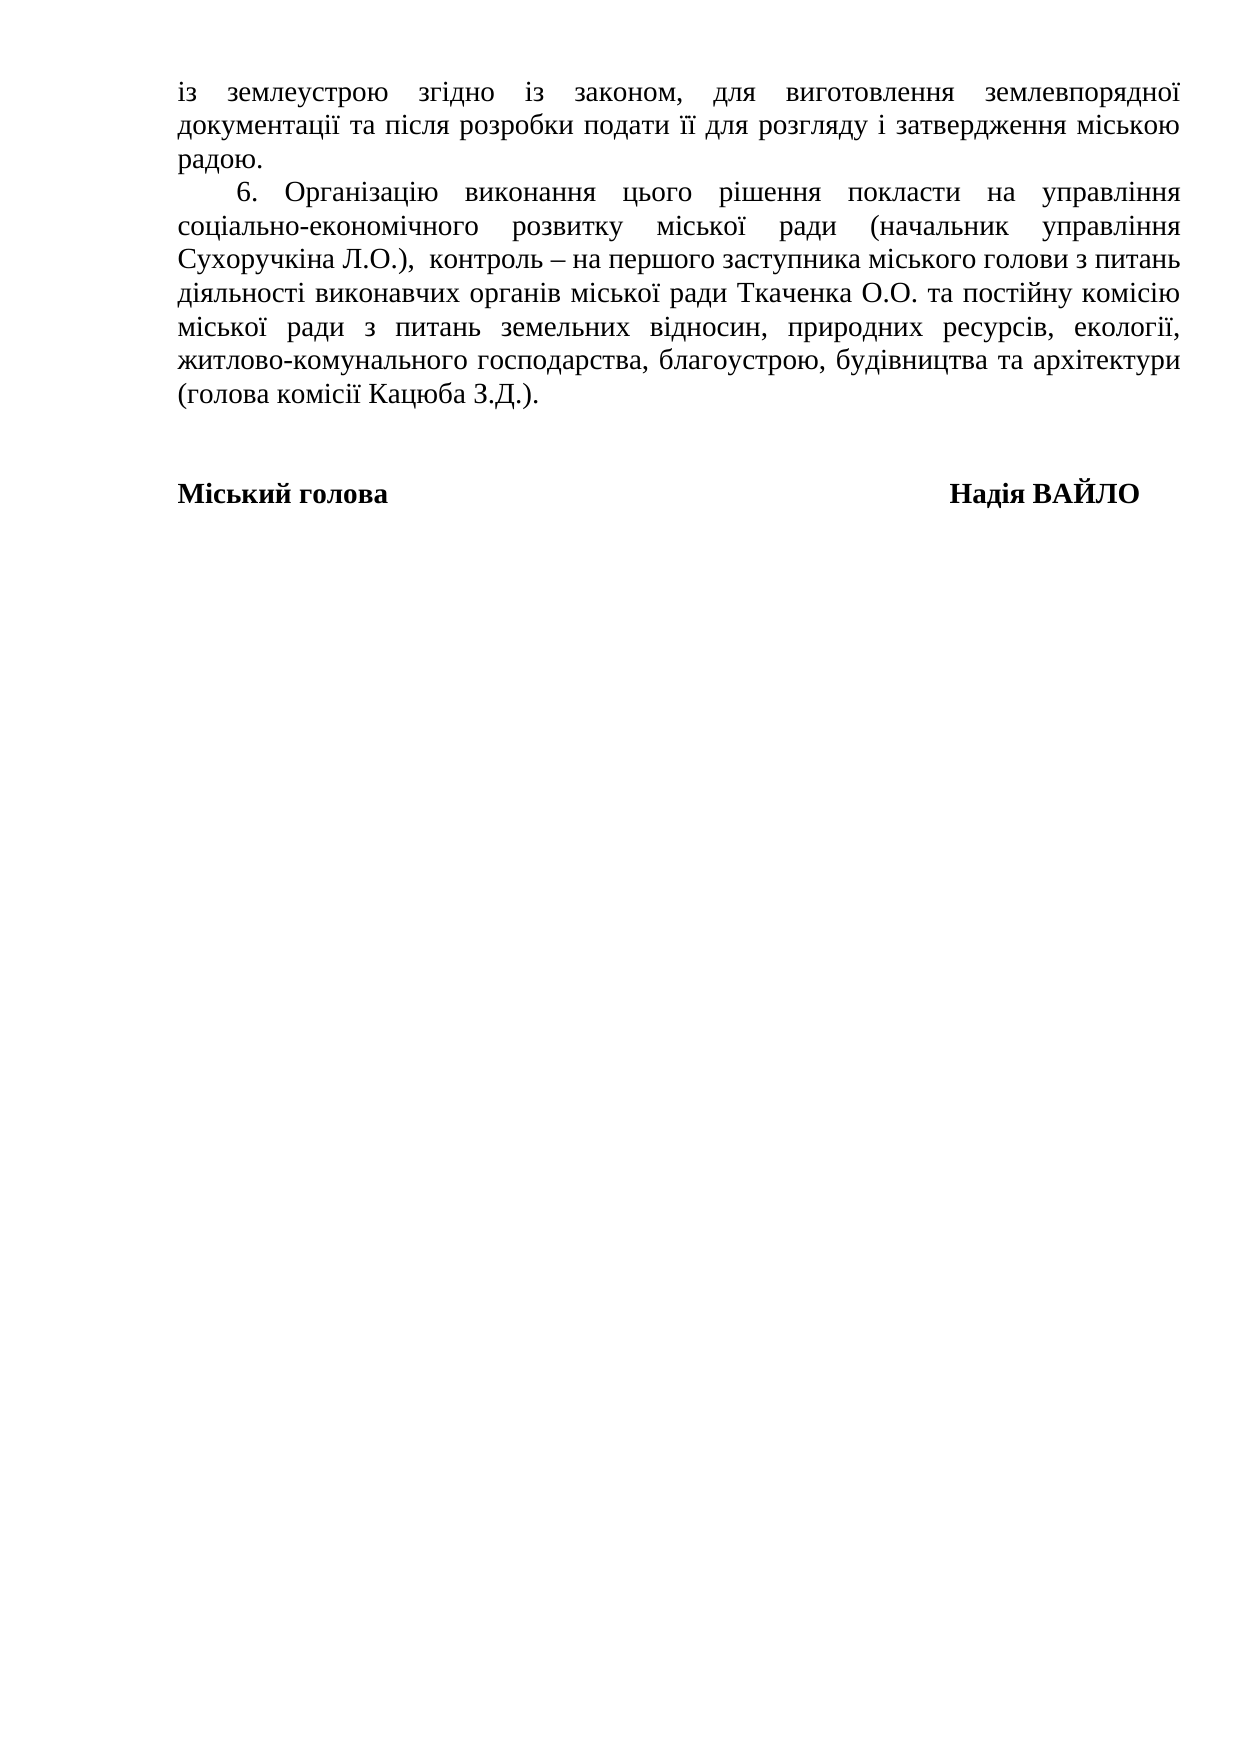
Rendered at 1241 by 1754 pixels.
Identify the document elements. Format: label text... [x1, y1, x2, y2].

text Міський голова Надія ВАЙЛО [177, 476, 1181, 510]
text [177, 74, 1181, 174]
text 6. Організацію виконання цього рішення покласти на управління соціально-економічного розвитку міської ради (начальник управління Сухоручкіна Л.О.), контроль – на першого заступника міського голови з питань діяльності виконавчих органів міської ради Ткаченка О.О. та постійну комісію міської ради з питань земельних відносин, природних ресурсів, екології, житлово-комунального господарства, благоустрою, будівництва та архітектури (голова комісії Кацюба З.Д.). [177, 174, 1181, 409]
